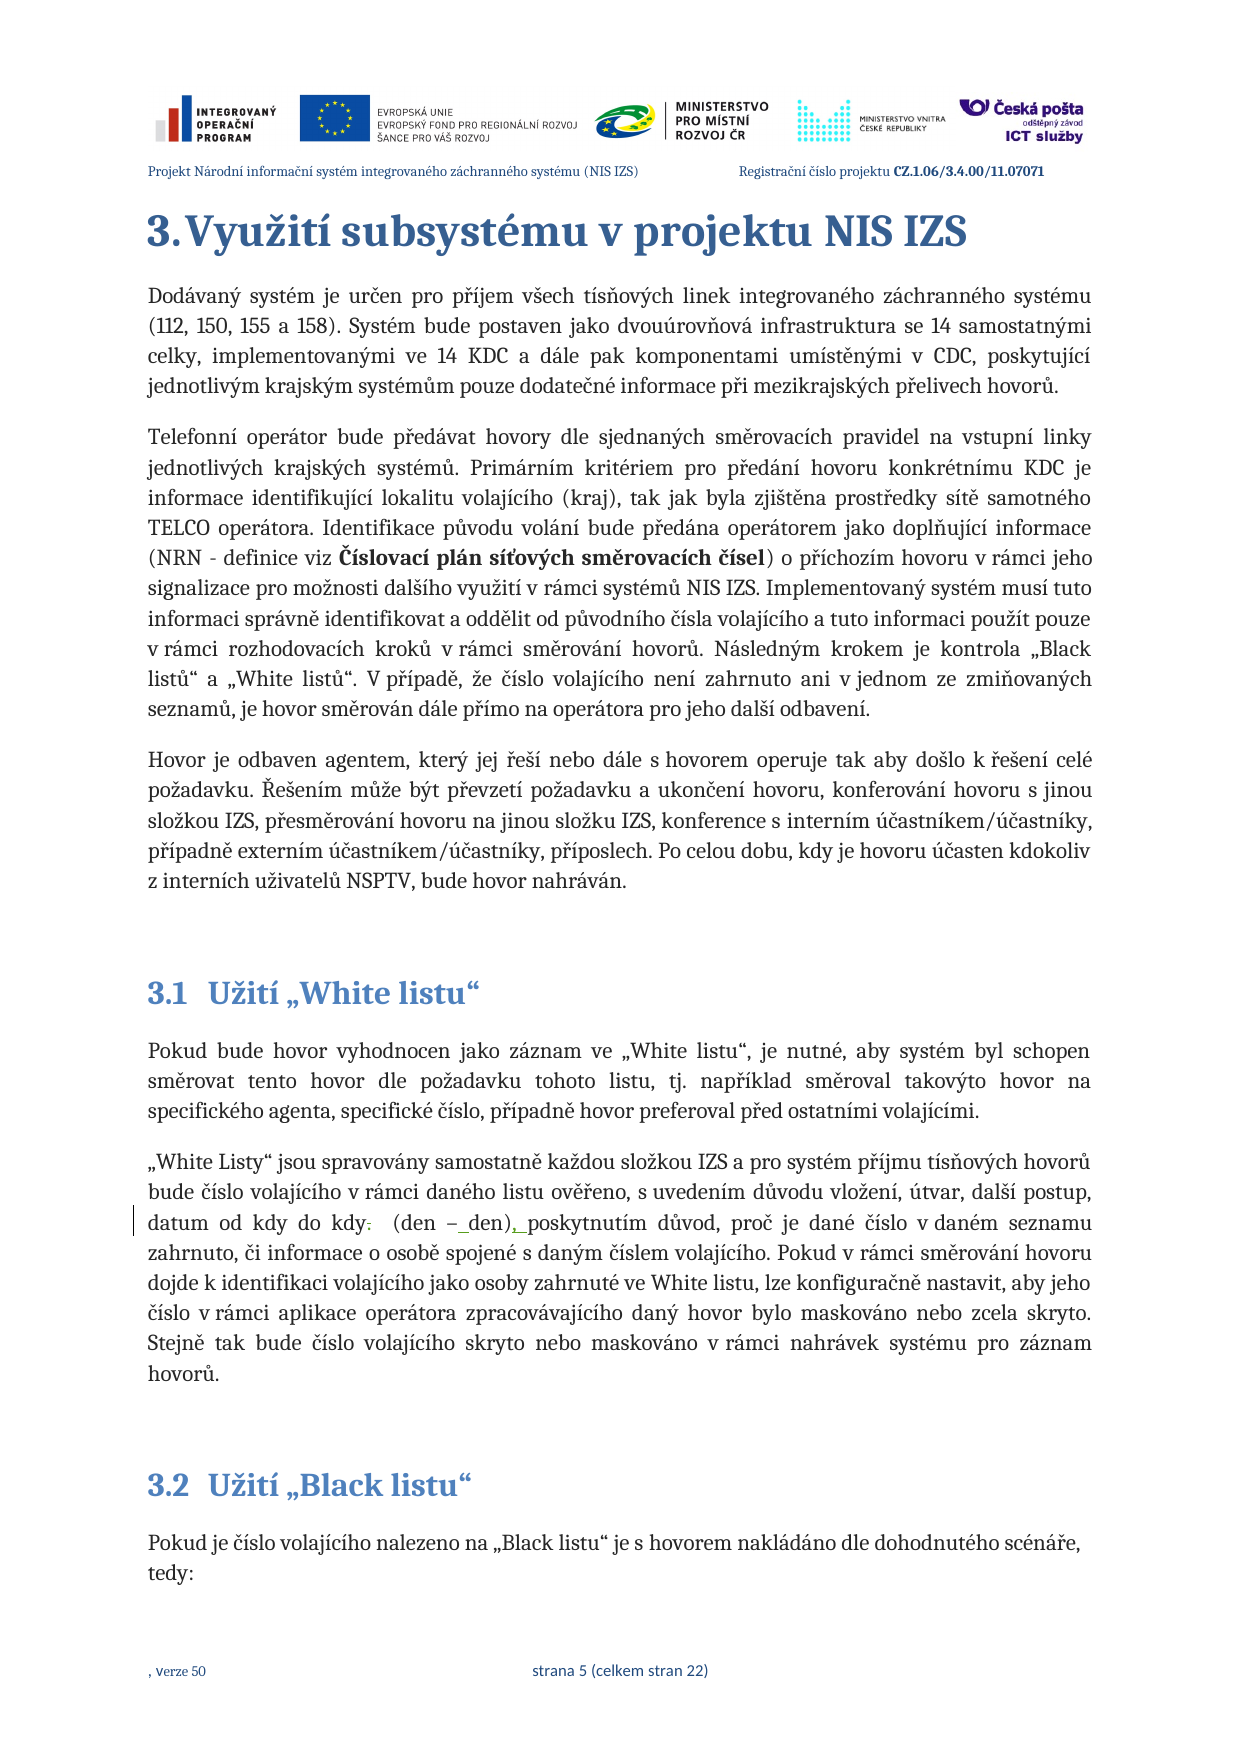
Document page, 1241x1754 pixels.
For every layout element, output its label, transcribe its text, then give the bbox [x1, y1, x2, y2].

subtitle Využití subsystému v projektu NIS IZS [148, 205, 1092, 257]
text Hovor je odbaven agentem, který jej řeší nebo dále s hovorem operuje tak aby došlo k řešení celé požadavku. Řešením může být převzetí požadavku a ukončení hovoru, konferování hovoru s jinou složkou IZS, přesměrování hovoru na jinou složku IZS, konference s interním účastníkem/účastníky, případně externím účastníkem/účastníky, příposlech. Po celou dobu, kdy je hovoru účasten kdokoliv z interních uživatelů NSPTV, bude hovor nahráván. [148, 747, 1092, 894]
text „White Listy“ jsou spravovány samostatně každou složkou IZS a pro systém příjmu tísňových hovorů bude číslo volajícího v rámci daného listu ověřeno, s uvedením důvodu vložení, útvar, další postup, datum od kdy do kdy (den –den)poskytnutím důvod, proč je dané číslo v daném seznamu zahrnuto, či informace o osobě spojené s daným číslem volajícího. Pokud v rámci směrování hovoru dojde k identifikaci volajícího jako osoby zahrnuté ve White listu, lze konfiguračně nastavit, aby jeho číslo v rámci aplikace operátora zpracovávajícího daný hovor bylo maskováno nebo zcela skryto. Stejně tak bude číslo volajícího skryto nebo maskováno v rámci nahrávek systému pro záznam hovorů. [148, 1149, 1092, 1387]
text Telefonní operátor bude předávat hovory dle sjednaných směrovacích pravidel na vstupní linky jednotlivých krajských systémů. Primárním kritériem pro předání hovoru konkrétnímu KDC je informace identifikující lokalitu volajícího (kraj), tak jak byla zjištěna prostředky sítě samotného TELCO operátora. Identifikace původu volání bude předána operátorem jako doplňující informace (NRN - definice viz Číslovací plán síťových směrovacích čísel) o příchozím hovoru v rámci jeho signalizace pro možnosti dalšího využití v rámci systémů NIS IZS. Implementovaný systém musí tuto informaci správně identifikovat a oddělit od původního čísla volajícího a tuto informaci použít pouze v rámci rozhodovacích kroků v rámci směrování hovorů. Následným krokem je kontrola „Black listů“ a „White listů“. V případě, že číslo volajícího není zahrnuto ani v jednom ze zmiňovaných seznamů, je hovor směrován dále přímo na operátora pro jeho další odbavení. [148, 424, 1092, 722]
picture [147, 86, 1091, 152]
text Dodávaný systém je určen pro příjem všech tísňových linek integrovaného záchranného systému (112, 150, 155 a 158). Systém bude postaven jako dvouúrovňová infrastruktura se 14 samostatnými celky, implementovanými ve 14 KDC a dále pak komponentami umístěnými v CDC, poskytující jednotlivým krajským systémům pouze dodatečné informace při mezikrajských přelivech hovorů. [148, 282, 1092, 399]
text Pokud bude hovor vyhodnocen jako záznam ve „White listu“, je nutné, aby systém byl schopen směrovat tento hovor dle požadavku tohoto listu, tj. například směroval takovýto hovor na specifického agenta, specifické číslo, případně hovor preferoval před ostatními volajícími. [148, 1037, 1092, 1124]
subtitle Užití „White listu“ [148, 974, 1092, 1012]
text Pokud je číslo volajícího nalezeno na „Black listu“ je s hovorem nakládáno dle dohodnutého scénáře, tedy: [148, 1530, 1092, 1586]
subtitle Užití „Black listu“ [148, 1467, 1092, 1505]
